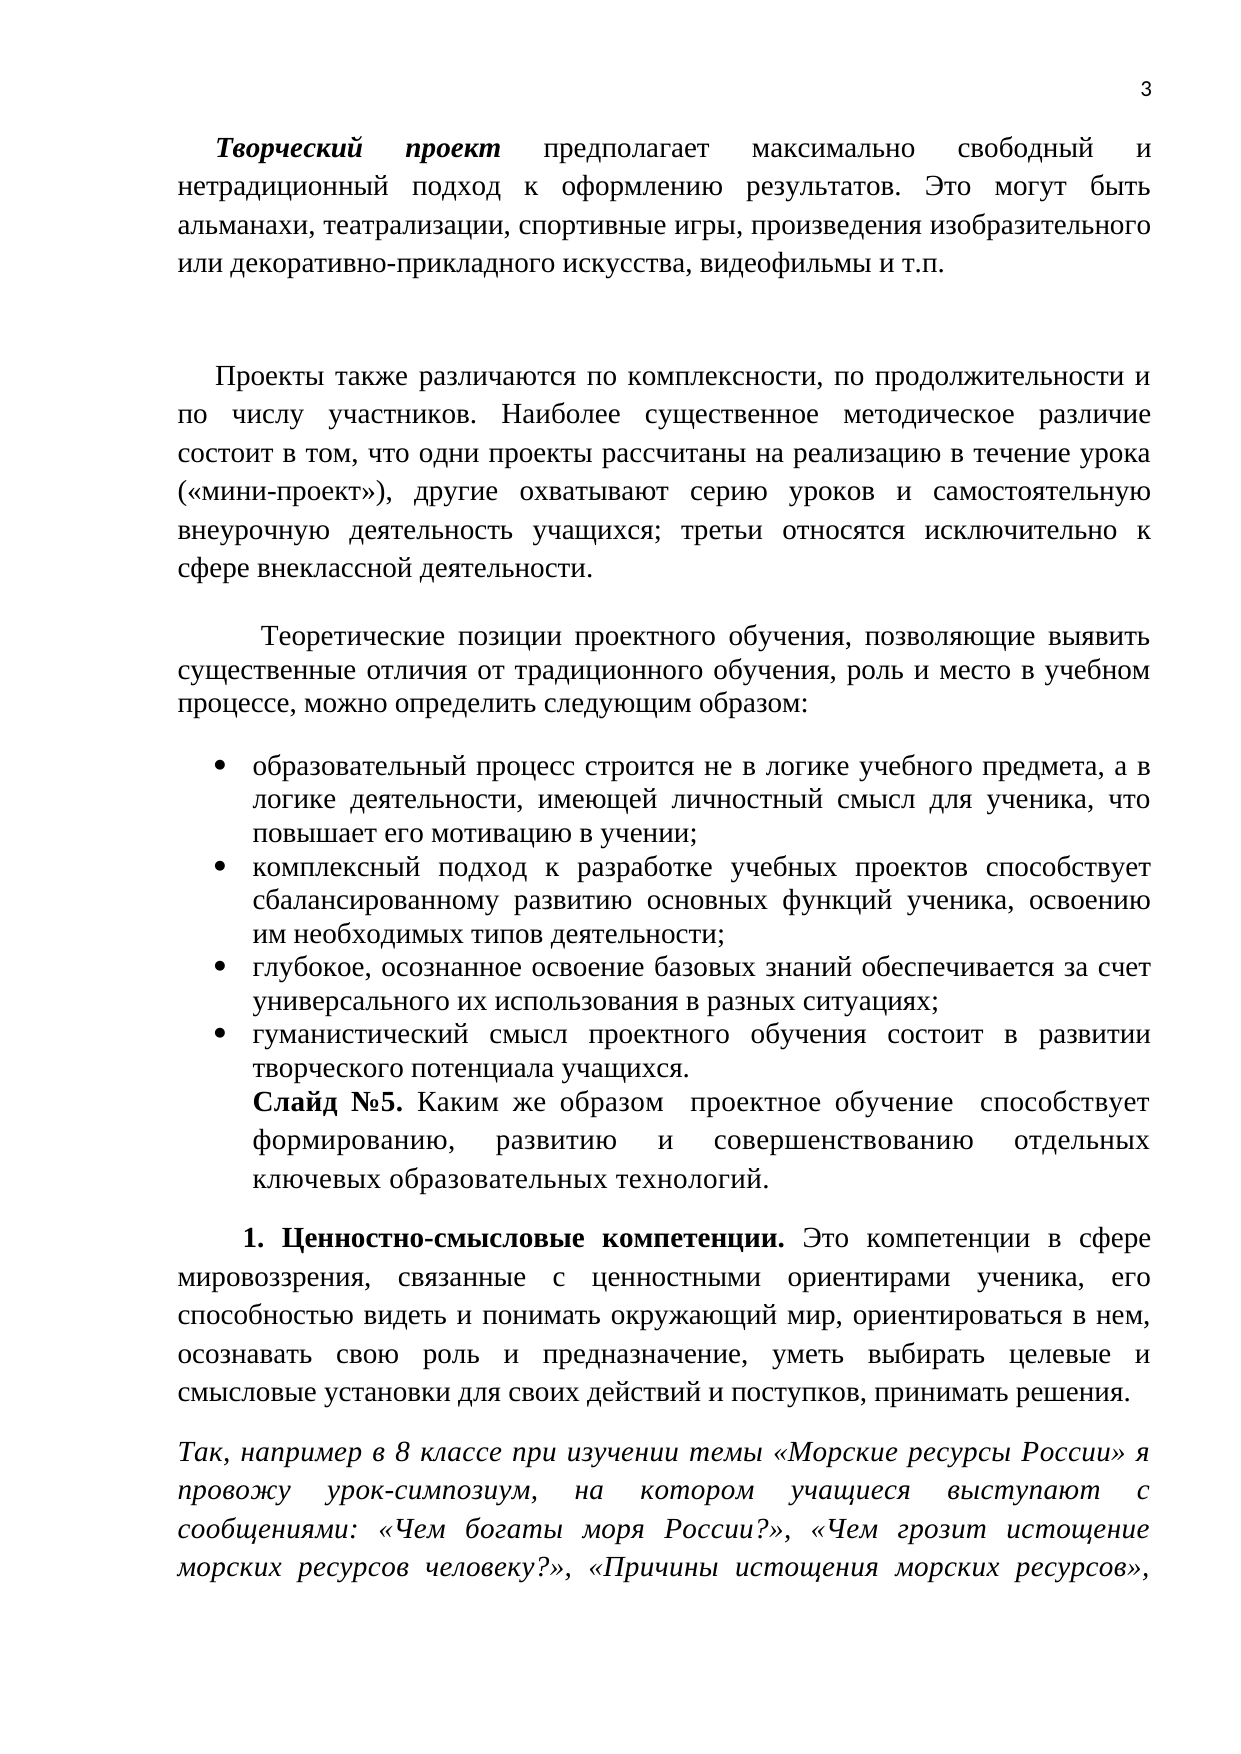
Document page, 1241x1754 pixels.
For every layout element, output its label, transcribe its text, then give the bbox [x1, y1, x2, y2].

text Слайд №5. Каким же образом проектное обучение способствует формированию, развитию и совершенствованию отдельных ключевых образовательных технологий. [252, 1084, 1152, 1194]
text Творческий проект предполагает максимально свободный и нетрадиционный подход к оформлению результатов. Это могут быть альманахи, театрализации, спортивные игры, произведения изобразительного или декоративно-прикладного искусства, видеофильмы и т.п. [177, 130, 1152, 279]
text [177, 1434, 1152, 1583]
list образовательный процесс строится не в логике учебного предмета, а в логике деятельности, имеющей личностный смысл для ученика, что повышает его мотивацию в учении; [215, 748, 1152, 849]
list глубокое, осознанное освоение базовых знаний обеспечивается за счет универсального их использования в разных ситуациях; [215, 949, 1152, 1017]
text 1. Ценностно-смысловые компетенции. Это компетенции в сфере мировоззрения, связанные с ценностными ориентирами ученика, его способностью видеть и понимать окружающий мир, ориентироваться в нем, осознавать свою роль и предназначение, уметь выбирать целевые и смысловые установки для своих действий и поступков, принимать решения. [177, 1220, 1152, 1408]
text Теоретические позиции проектного обучения, позволяющие выявить существенные отличия от традиционного обучения, роль и место в учебном процессе, можно определить следующим образом: [177, 618, 1152, 719]
text Проекты также различаются по комплексности, по продолжительности и по числу участников. Наиболее существенное методическое различие состоит в том, что одни проекты рассчитаны на реализацию в течение урока («мини-проект»), другие охватывают серию уроков и самостоятельную внеурочную деятельность учащихся; третьи относятся исключительно к сфере внеклассной деятельности. [177, 358, 1152, 584]
list гуманистический смысл проектного обучения состоит в развитии творческого потенциала учащихся. [215, 1017, 1152, 1084]
list комплексный подход к разработке учебных проектов способствует сбалансированному развитию основных функций ученика, освоению им необходимых типов деятельности; [215, 849, 1152, 949]
